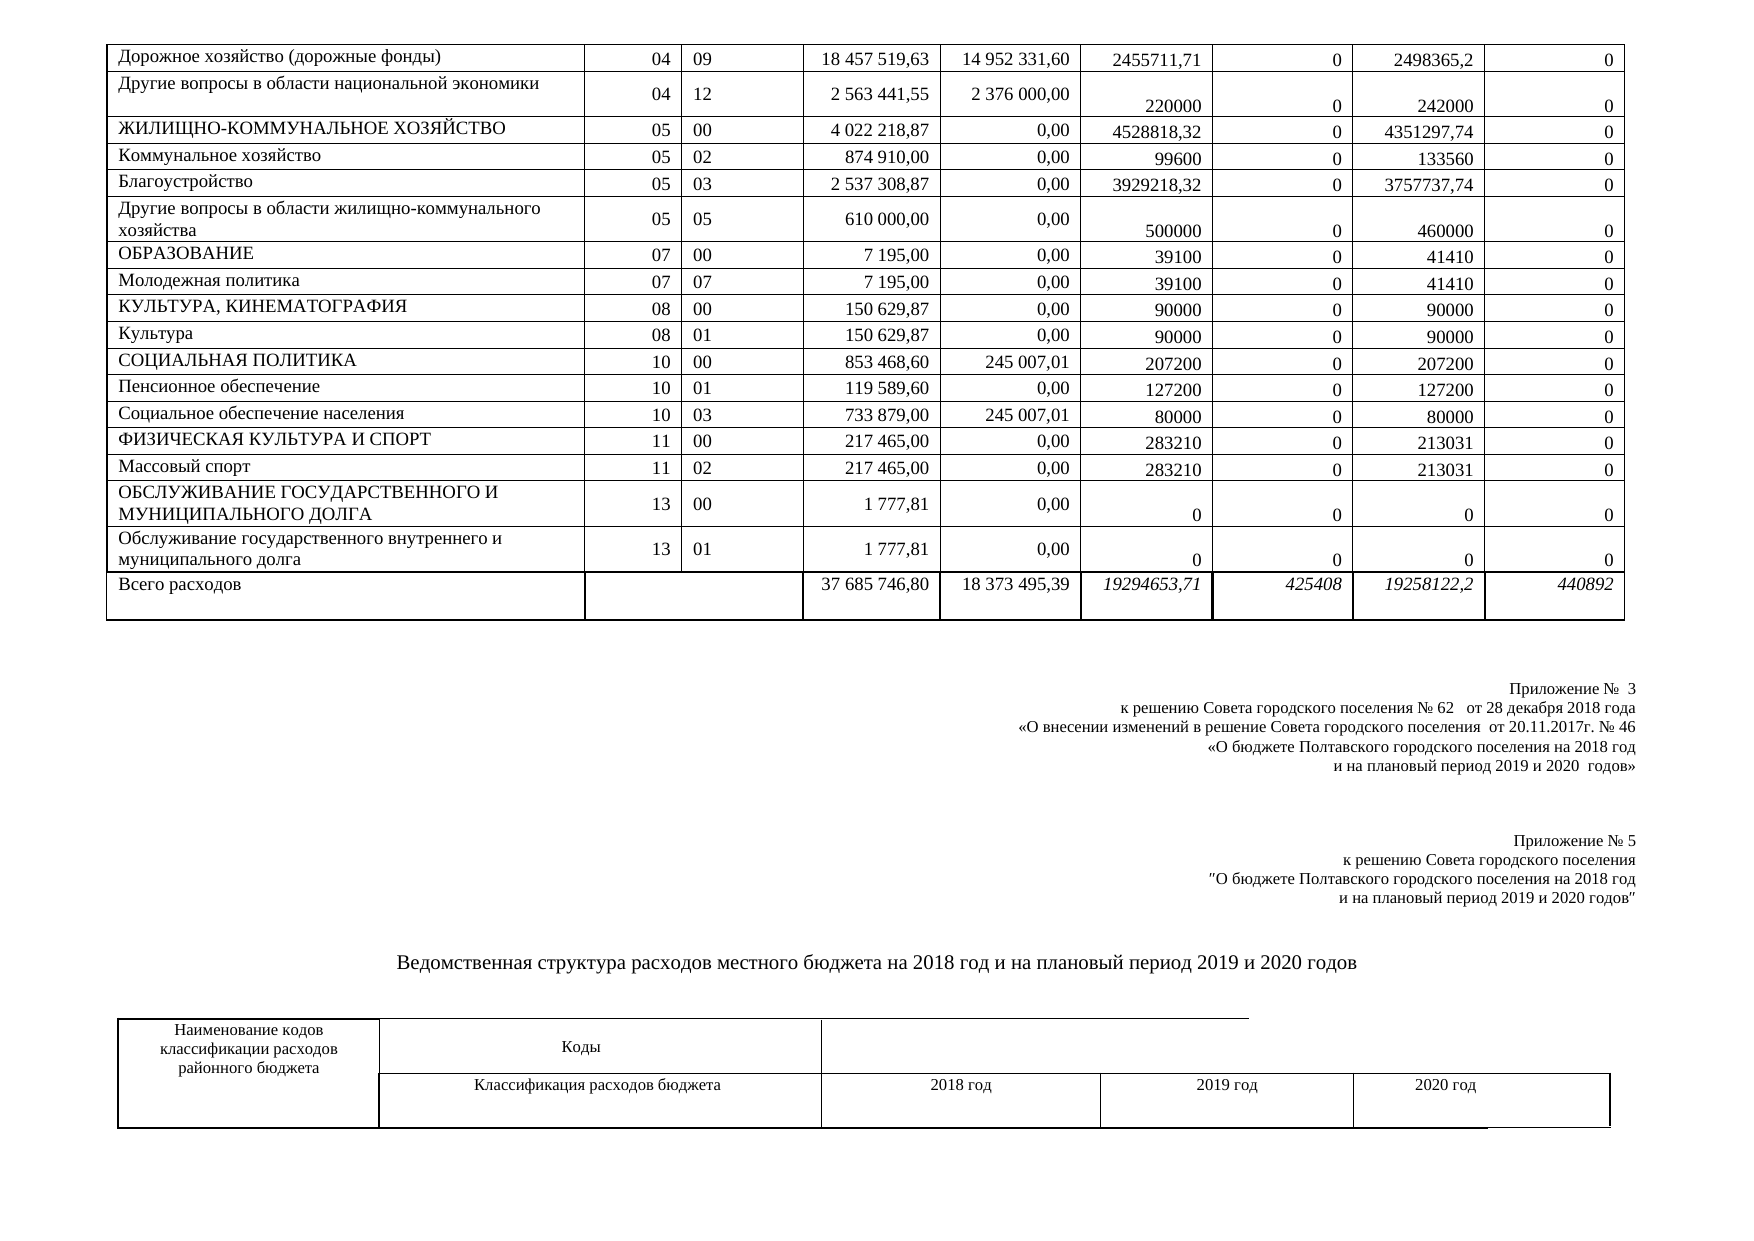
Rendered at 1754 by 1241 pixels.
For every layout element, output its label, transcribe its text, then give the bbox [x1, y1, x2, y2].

table_cell 02 [682, 455, 803, 480]
table_cell 0 [1213, 402, 1352, 427]
table_cell 2455711,71 [1081, 45, 1212, 71]
table_cell Пенсионное обеспечение [108, 375, 584, 401]
table_cell 0 [1213, 242, 1352, 268]
table_cell Другие вопросы в области жилищно-коммунального хозяйства [108, 197, 584, 241]
table_cell Обслуживание государственного внутреннего и муниципального долга [108, 527, 584, 571]
table_cell 41410 [1353, 242, 1484, 268]
table_cell 2 563 441,55 [804, 72, 940, 116]
table_cell 0 [1213, 144, 1352, 169]
table_cell СОЦИАЛЬНАЯ ПОЛИТИКА [108, 349, 584, 374]
table_cell 150 629,87 [804, 322, 940, 347]
table_cell 0 [1213, 527, 1352, 571]
table_cell 19258122,2 [1354, 573, 1484, 619]
table_cell 2 537 308,87 [804, 170, 940, 196]
table_cell 04 [585, 45, 681, 71]
table_cell 03 [682, 402, 803, 427]
table_cell 0 [1213, 375, 1352, 401]
table_cell 283210 [1081, 428, 1212, 454]
table_cell 0,00 [941, 197, 1080, 241]
table_cell 0 [1213, 455, 1352, 480]
table_cell 0 [1353, 527, 1484, 571]
table_cell 0 [1213, 117, 1352, 143]
table_cell 13 [586, 573, 682, 619]
table_cell 0 [1485, 242, 1624, 268]
table_cell 11 [585, 428, 681, 454]
table_header [822, 1019, 1249, 1072]
table_cell 00 [682, 242, 803, 268]
table_cell 09 [682, 45, 803, 71]
table_cell 01 [682, 527, 803, 571]
table_cell 440892 [1486, 573, 1624, 619]
table_cell 0 [1485, 117, 1624, 143]
text и на плановый период 2019 и 2020 годов» [118, 756, 1636, 775]
table_cell Другие вопросы в области национальной экономики [108, 72, 584, 116]
table_cell 0,00 [941, 117, 1080, 143]
table_cell 18 457 519,63 [804, 45, 940, 71]
table_cell Социальное обеспечение населения [108, 402, 584, 427]
text Приложение № 5 [118, 831, 1636, 850]
table_cell 0 [1485, 144, 1624, 169]
table_cell ЖИЛИЩНО-КОММУНАЛЬНОЕ ХОЗЯЙСТВО [108, 117, 584, 143]
table_cell 500000 [1081, 197, 1212, 241]
table_cell 1 [682, 573, 802, 619]
table_cell 39100 [1081, 242, 1212, 268]
table_cell 08 [585, 322, 681, 347]
table_cell 04 [585, 72, 681, 116]
table_cell 0 [1213, 428, 1352, 454]
table_cell 733 879,00 [804, 402, 940, 427]
table_cell 05 [585, 197, 681, 241]
table_cell 0 [1353, 481, 1484, 526]
table_cell 80000 [1353, 402, 1484, 427]
table_cell 37 685 746,80 [804, 573, 939, 619]
text к решению Совета городского поселения № 62 от 28 декабря 2018 года [118, 698, 1636, 717]
table_cell 0 [1485, 295, 1624, 321]
table_cell 150 629,87 [804, 295, 940, 321]
table_header Коды [380, 1019, 821, 1072]
table_cell 213031 [1353, 455, 1484, 480]
table_cell 0,00 [941, 295, 1080, 321]
table_cell 05 [585, 117, 681, 143]
table_cell 4528818,32 [1081, 117, 1212, 143]
table_cell 0 [1485, 455, 1624, 480]
table_cell 2019 год [1101, 1074, 1353, 1127]
table_cell 207200 [1353, 349, 1484, 374]
table_cell 0,00 [941, 269, 1080, 294]
table_cell 245 007,01 [941, 349, 1080, 374]
table_cell ФИЗИЧЕСКАЯ КУЛЬТУРА И СПОРТ [108, 428, 584, 454]
table_cell 00 [682, 349, 803, 374]
table_cell 0 [1213, 481, 1352, 526]
table_cell 90000 [1081, 295, 1212, 321]
text «О бюджете Полтавского городского поселения на 2018 год [118, 736, 1636, 756]
table_cell 19294653,71 [1082, 573, 1211, 619]
table_cell 90000 [1081, 322, 1212, 347]
table_cell 0 [1213, 322, 1352, 347]
table_cell 0,00 [941, 527, 1080, 571]
table_cell 90000 [1353, 295, 1484, 321]
table_cell 220000 [1081, 72, 1212, 116]
table_cell 0 [1213, 45, 1352, 71]
table_cell 10 [585, 349, 681, 374]
table_cell 39100 [1081, 269, 1212, 294]
table_cell 10 [585, 375, 681, 401]
table_cell 08 [585, 295, 681, 321]
table_cell 01 [682, 375, 803, 401]
table_cell 0,00 [941, 375, 1080, 401]
table_cell 874 910,00 [804, 144, 940, 169]
table_cell 90000 [1353, 322, 1484, 347]
table_cell 242000 [1353, 72, 1484, 116]
table_header Наименование кодов классификации расходов районного бюджета [119, 1020, 379, 1127]
table_cell 0 [1485, 322, 1624, 347]
table_cell 41410 [1353, 269, 1484, 294]
table_cell 0 [1213, 349, 1352, 374]
table_cell 0,00 [941, 455, 1080, 480]
table_cell 80000 [1081, 402, 1212, 427]
table_cell 460000 [1353, 197, 1484, 241]
text к решению Совета городского поселения [118, 850, 1636, 869]
table_cell 10 [585, 402, 681, 427]
table_cell 18 373 495,39 [941, 573, 1080, 619]
table_cell 00 [682, 481, 803, 526]
table_cell Всего расходов [107, 573, 584, 619]
table_cell 07 [682, 269, 803, 294]
table_cell 07 [585, 242, 681, 268]
table_cell 03 [682, 170, 803, 196]
table_cell 12 [682, 72, 803, 116]
text Ведомственная структура расходов местного бюджета на 2018 год и на плановый период 2019 и 2020 годов [118, 950, 1636, 974]
table_cell 02 [682, 144, 803, 169]
text Приложение № 3 [118, 679, 1636, 698]
table_cell 0 [1485, 349, 1624, 374]
table_cell Коммунальное хозяйство [108, 144, 584, 169]
table_cell 99600 [1081, 144, 1212, 169]
table_cell 0,00 [941, 242, 1080, 268]
table_cell 0,00 [941, 144, 1080, 169]
table_cell 0 [1485, 481, 1624, 526]
table_cell 05 [585, 144, 681, 169]
table_cell 0 [1213, 197, 1352, 241]
table_cell 0 [1485, 527, 1624, 571]
table_cell 0 [1213, 72, 1352, 116]
table_cell 2020 год [1354, 1074, 1488, 1127]
table_cell Классификация расходов бюджета [380, 1074, 821, 1127]
table_cell Молодежная политика [108, 269, 584, 294]
table_cell 2018 год [822, 1074, 1100, 1127]
table_cell 13 [585, 481, 681, 526]
table_cell 0 [1485, 428, 1624, 454]
table_cell 7 195,00 [804, 269, 940, 294]
table_cell 119 589,60 [804, 375, 940, 401]
table_cell 11 [585, 455, 681, 480]
table_cell 425408 [1214, 573, 1352, 619]
table_cell 0 [1485, 402, 1624, 427]
table_cell Культура [108, 322, 584, 347]
table_cell КУЛЬТУРА, КИНЕМАТОГРАФИЯ [108, 295, 584, 321]
table_cell 127200 [1081, 375, 1212, 401]
table_cell 0 [1213, 170, 1352, 196]
table_cell 0 [1485, 170, 1624, 196]
table_cell 245 007,01 [941, 402, 1080, 427]
table_cell 00 [682, 295, 803, 321]
table_cell 14 952 331,60 [941, 45, 1080, 71]
table_cell 0,00 [941, 170, 1080, 196]
table_cell [1488, 1074, 1610, 1127]
table_cell 00 [682, 428, 803, 454]
table_cell 0 [1485, 197, 1624, 241]
table_cell 853 468,60 [804, 349, 940, 374]
table_cell ОБСЛУЖИВАНИЕ ГОСУДАРСТВЕННОГО И МУНИЦИПАЛЬНОГО ДОЛГА [108, 481, 584, 526]
table_cell 05 [585, 170, 681, 196]
table_cell 13 [585, 527, 681, 571]
table_cell 00 [682, 117, 803, 143]
text и на плановый период 2019 и 2020 годов″ [118, 888, 1636, 907]
table_cell 4351297,74 [1353, 117, 1484, 143]
table_cell 1 777,81 [804, 527, 940, 571]
table_cell ОБРАЗОВАНИЕ [108, 242, 584, 268]
table_cell 133560 [1353, 144, 1484, 169]
table_cell 217 465,00 [804, 428, 940, 454]
table_cell 0 [1485, 375, 1624, 401]
table_cell 0 [1081, 481, 1212, 526]
table_cell 0,00 [941, 481, 1080, 526]
table_cell 3929218,32 [1081, 170, 1212, 196]
text ″О бюджете Полтавского городского поселения на 2018 год [118, 869, 1636, 888]
table_cell Дорожное хозяйство (дорожные фонды) [108, 45, 584, 71]
table_cell 4 022 218,87 [804, 117, 940, 143]
table_cell 2498365,2 [1353, 45, 1484, 71]
table_cell 7 195,00 [804, 242, 940, 268]
table_cell 610 000,00 [804, 197, 940, 241]
table_cell 217 465,00 [804, 455, 940, 480]
table_cell 1 777,81 [804, 481, 940, 526]
table_cell 01 [682, 322, 803, 347]
text «О внесении изменений в решение Совета городского поселения от 20.11.2017г. № 46 [118, 717, 1636, 736]
table_cell 07 [585, 269, 681, 294]
table_cell 05 [682, 197, 803, 241]
table_cell 0 [1485, 45, 1624, 71]
table_cell Массовый спорт [108, 455, 584, 480]
table_cell 0,00 [941, 322, 1080, 347]
table_cell 0 [1081, 527, 1212, 571]
table_cell 207200 [1081, 349, 1212, 374]
table_cell 127200 [1353, 375, 1484, 401]
table_cell 2 376 000,00 [941, 72, 1080, 116]
table_cell 3757737,74 [1353, 170, 1484, 196]
table_cell 0 [1485, 72, 1624, 116]
table_cell 213031 [1353, 428, 1484, 454]
table_cell Благоустройство [108, 170, 584, 196]
table_cell 0 [1213, 295, 1352, 321]
table_cell 0 [1485, 269, 1624, 294]
table_cell 283210 [1081, 455, 1212, 480]
table_cell 0,00 [941, 428, 1080, 454]
table_cell 0 [1213, 269, 1352, 294]
